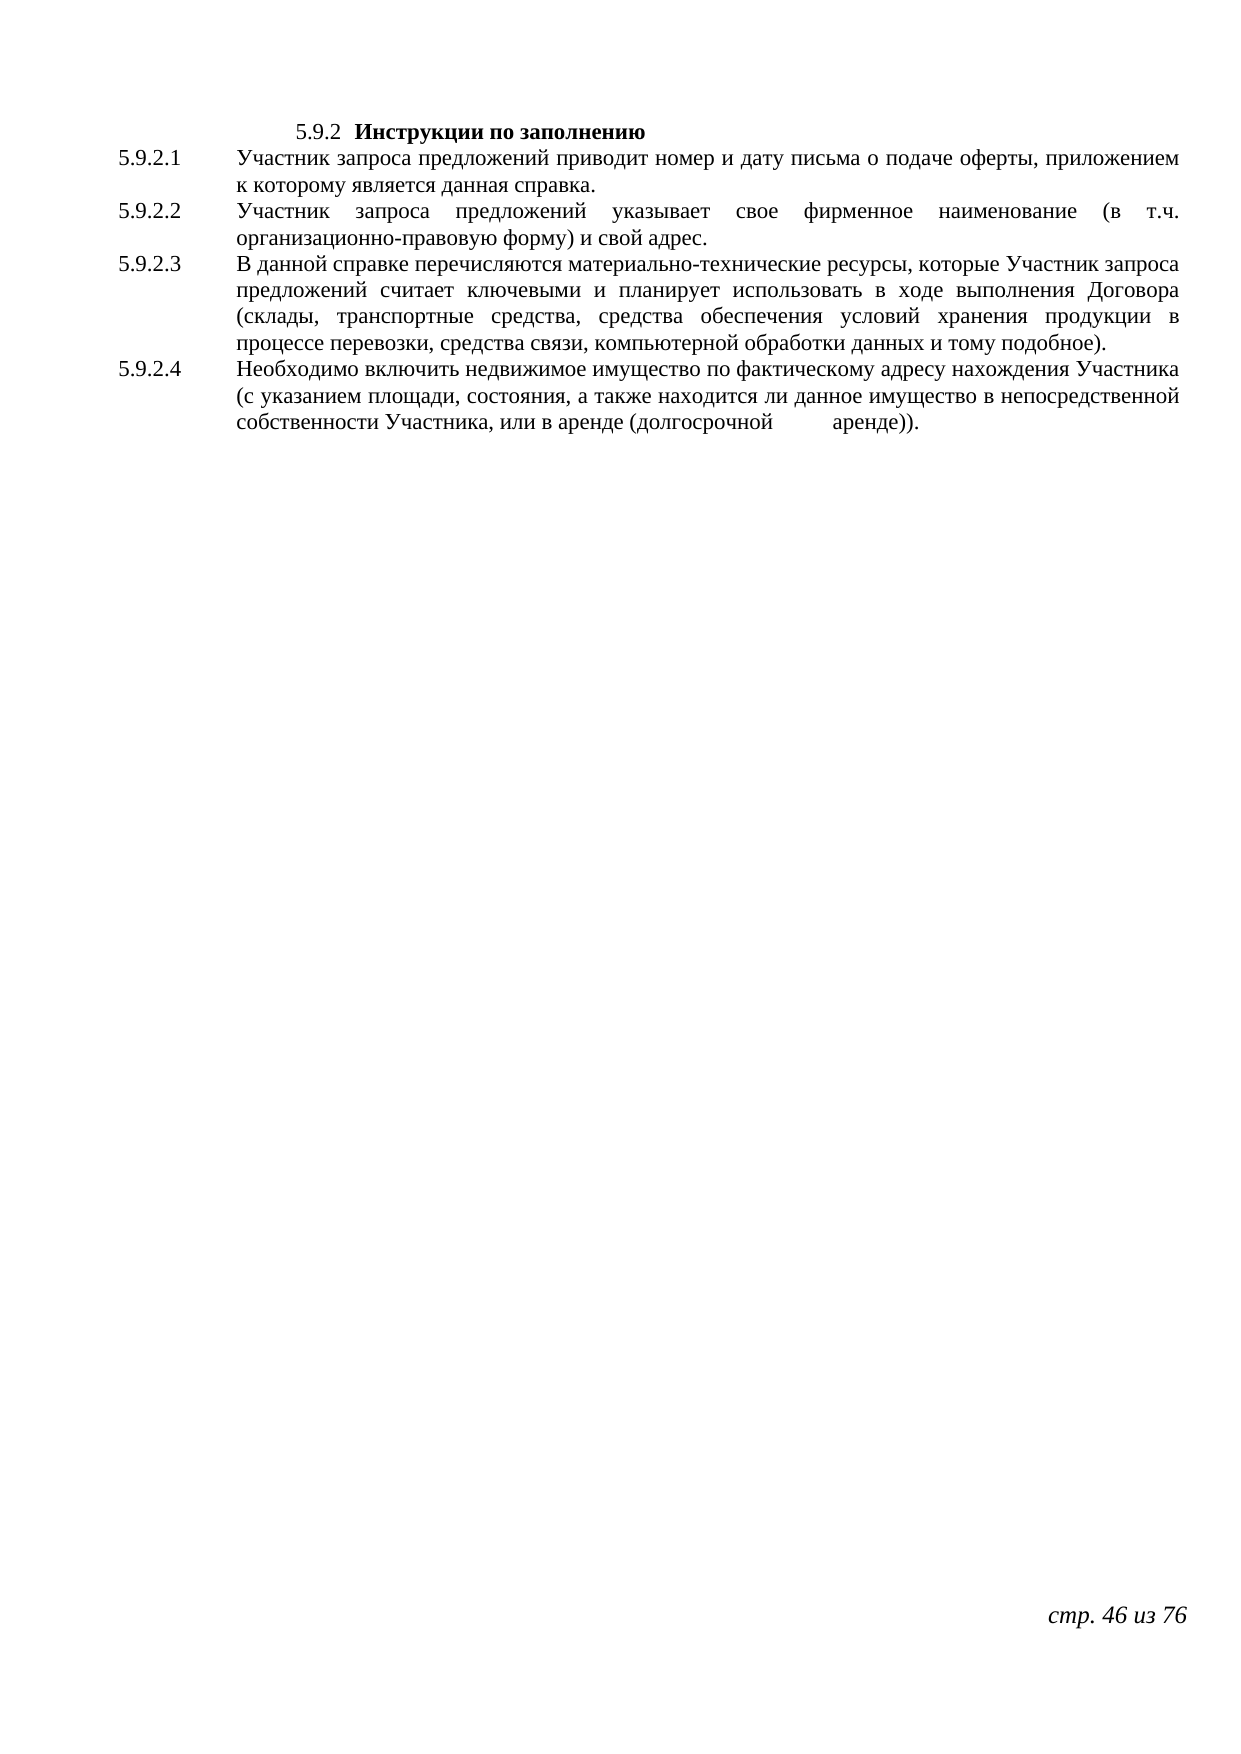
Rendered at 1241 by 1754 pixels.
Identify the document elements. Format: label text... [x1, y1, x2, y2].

text Участник запроса предложений приводит номер и дату письма о подаче оферты, приложением к которому является данная справка. [118, 144, 1181, 197]
text В данной справке перечисляются материально-технические ресурсы, которые Участник запроса предложений считает ключевыми и планирует использовать в ходе выполнения Договора (склады, транспортные средства, средства обеспечения условий хранения продукции в процессе перевозки, средства связи, компьютерной обработки данных и тому подобное). [118, 250, 1181, 355]
text Инструкции по заполнению [236, 118, 1181, 144]
text Участник запроса предложений указывает свое фирменное наименование (в т.ч. организационно-правовую форму) и свой адрес. [118, 197, 1181, 250]
text Необходимо включить недвижимое имущество по фактическому адресу нахождения Участника (с указанием площади, состояния, а также находится ли данное имущество в непосредственной собственности Участника, или в аренде (долгосрочной аренде)). [118, 355, 1181, 434]
